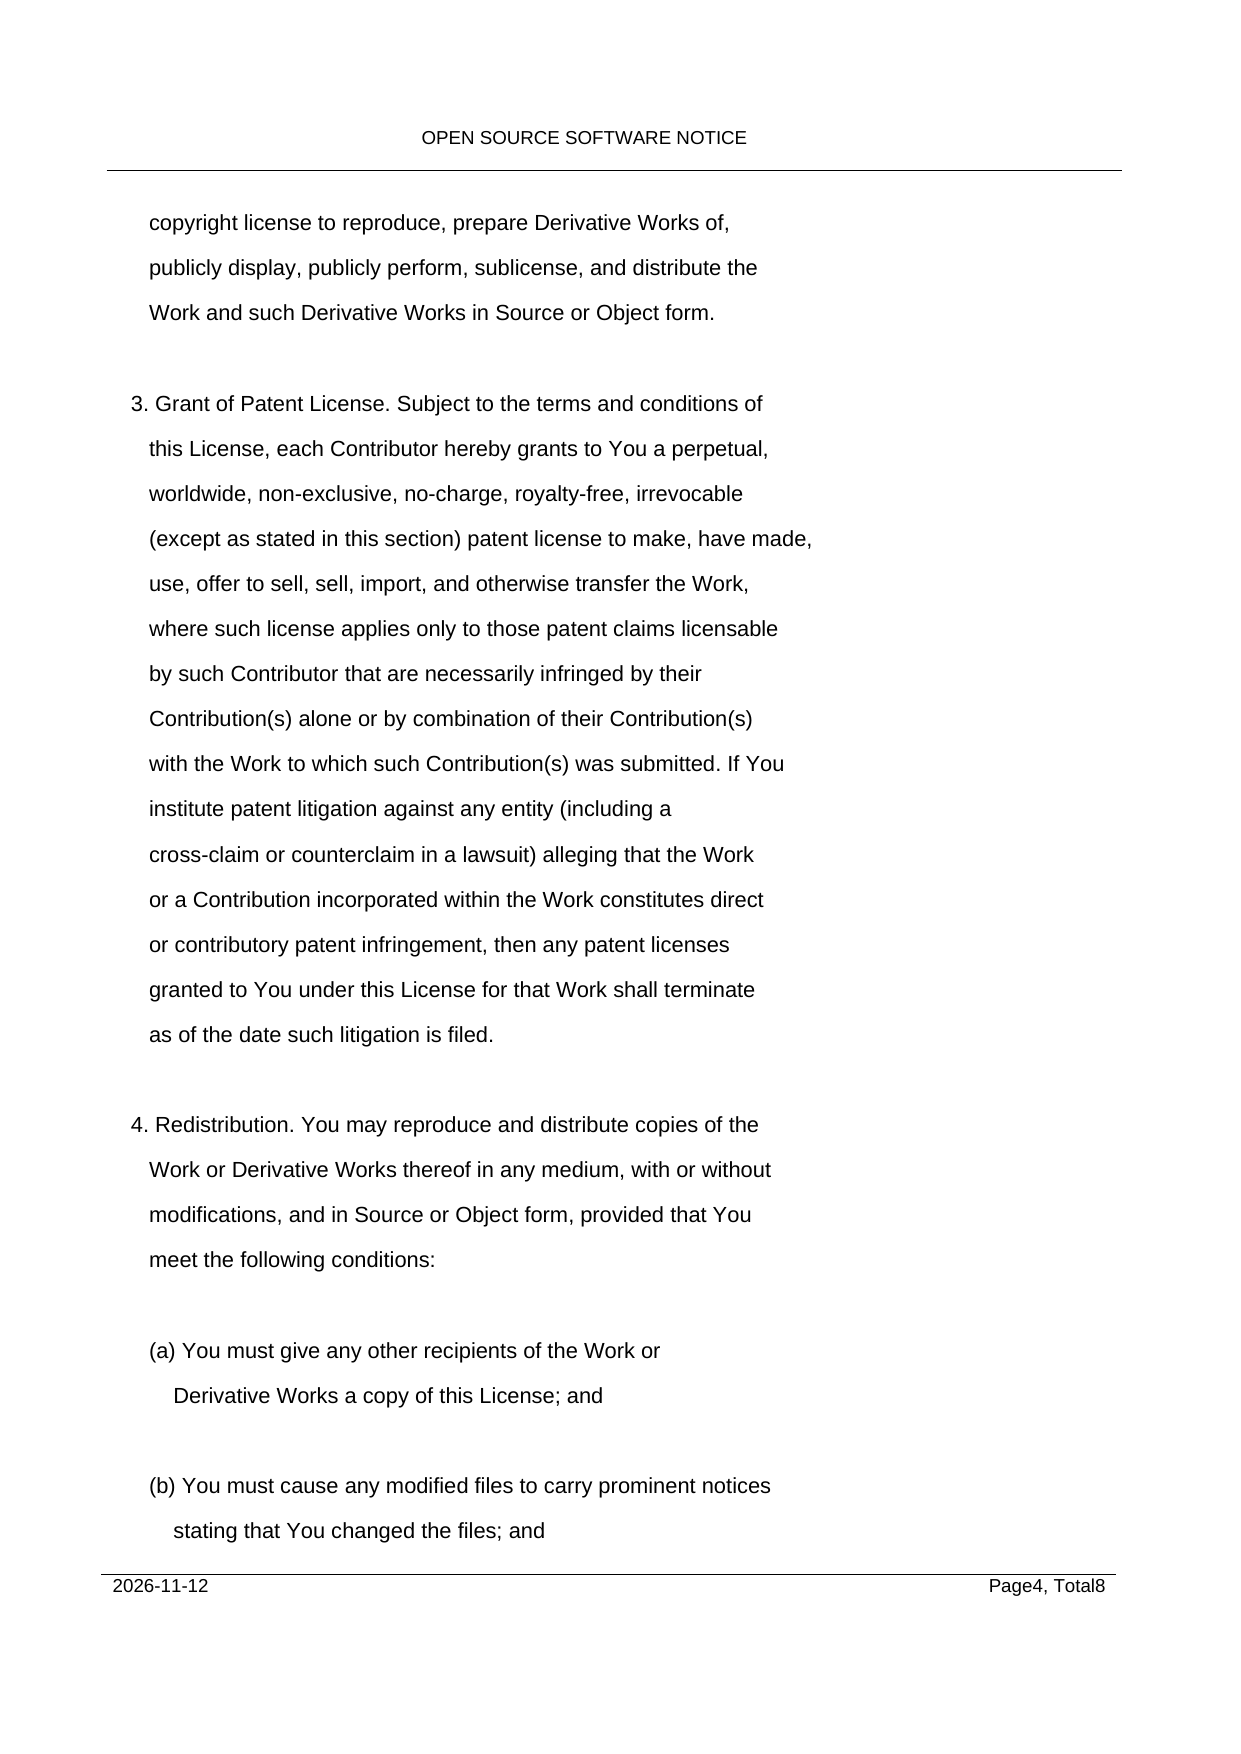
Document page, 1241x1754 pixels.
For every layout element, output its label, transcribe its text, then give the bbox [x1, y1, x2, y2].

text (except as stated in this section) patent license to make, have made, [112, 522, 1128, 554]
text use, offer to sell, sell, import, and otherwise transfer the Work, [112, 567, 1128, 600]
text publicly display, publicly perform, sublicense, and distribute the [112, 251, 1128, 284]
text where such license applies only to those patent claims licensable [112, 612, 1128, 645]
text or contributory patent infringement, then any patent licenses [112, 928, 1128, 961]
text Contribution(s) alone or by combination of their Contribution(s) [112, 702, 1128, 735]
text 4. Redistribution. You may reproduce and distribute copies of the [112, 1108, 1128, 1141]
text Derivative Works a copy of this License; and [112, 1379, 1128, 1412]
text worldwide, non-exclusive, no-charge, royalty-free, irrevocable [112, 477, 1128, 509]
text meet the following conditions: [112, 1244, 1128, 1276]
text (a) You must give any other recipients of the Work or [112, 1334, 1128, 1366]
text granted to You under this License for that Work shall terminate [112, 973, 1128, 1006]
text stating that You changed the files; and [112, 1514, 1128, 1547]
text by such Contributor that are necessarily infringed by their [112, 657, 1128, 690]
text this License, each Contributor hereby grants to You a perpetual, [112, 432, 1128, 464]
text (b) You must cause any modified files to carry prominent notices [112, 1469, 1128, 1502]
text cross-claim or counterclaim in a lawsuit) alleging that the Work [112, 838, 1128, 870]
text as of the date such litigation is filed. [112, 1018, 1128, 1051]
text Work and such Derivative Works in Source or Object form. [112, 297, 1128, 329]
text or a Contribution incorporated within the Work constitutes direct [112, 883, 1128, 915]
text modifications, and in Source or Object form, provided that You [112, 1199, 1128, 1231]
text copyright license to reproduce, prepare Derivative Works of, [112, 206, 1128, 239]
text institute patent litigation against any entity (including a [112, 793, 1128, 825]
text 3. Grant of Patent License. Subject to the terms and conditions of [112, 387, 1128, 419]
text with the Work to which such Contribution(s) was submitted. If You [112, 748, 1128, 780]
text Work or Derivative Works thereof in any medium, with or without [112, 1153, 1128, 1186]
